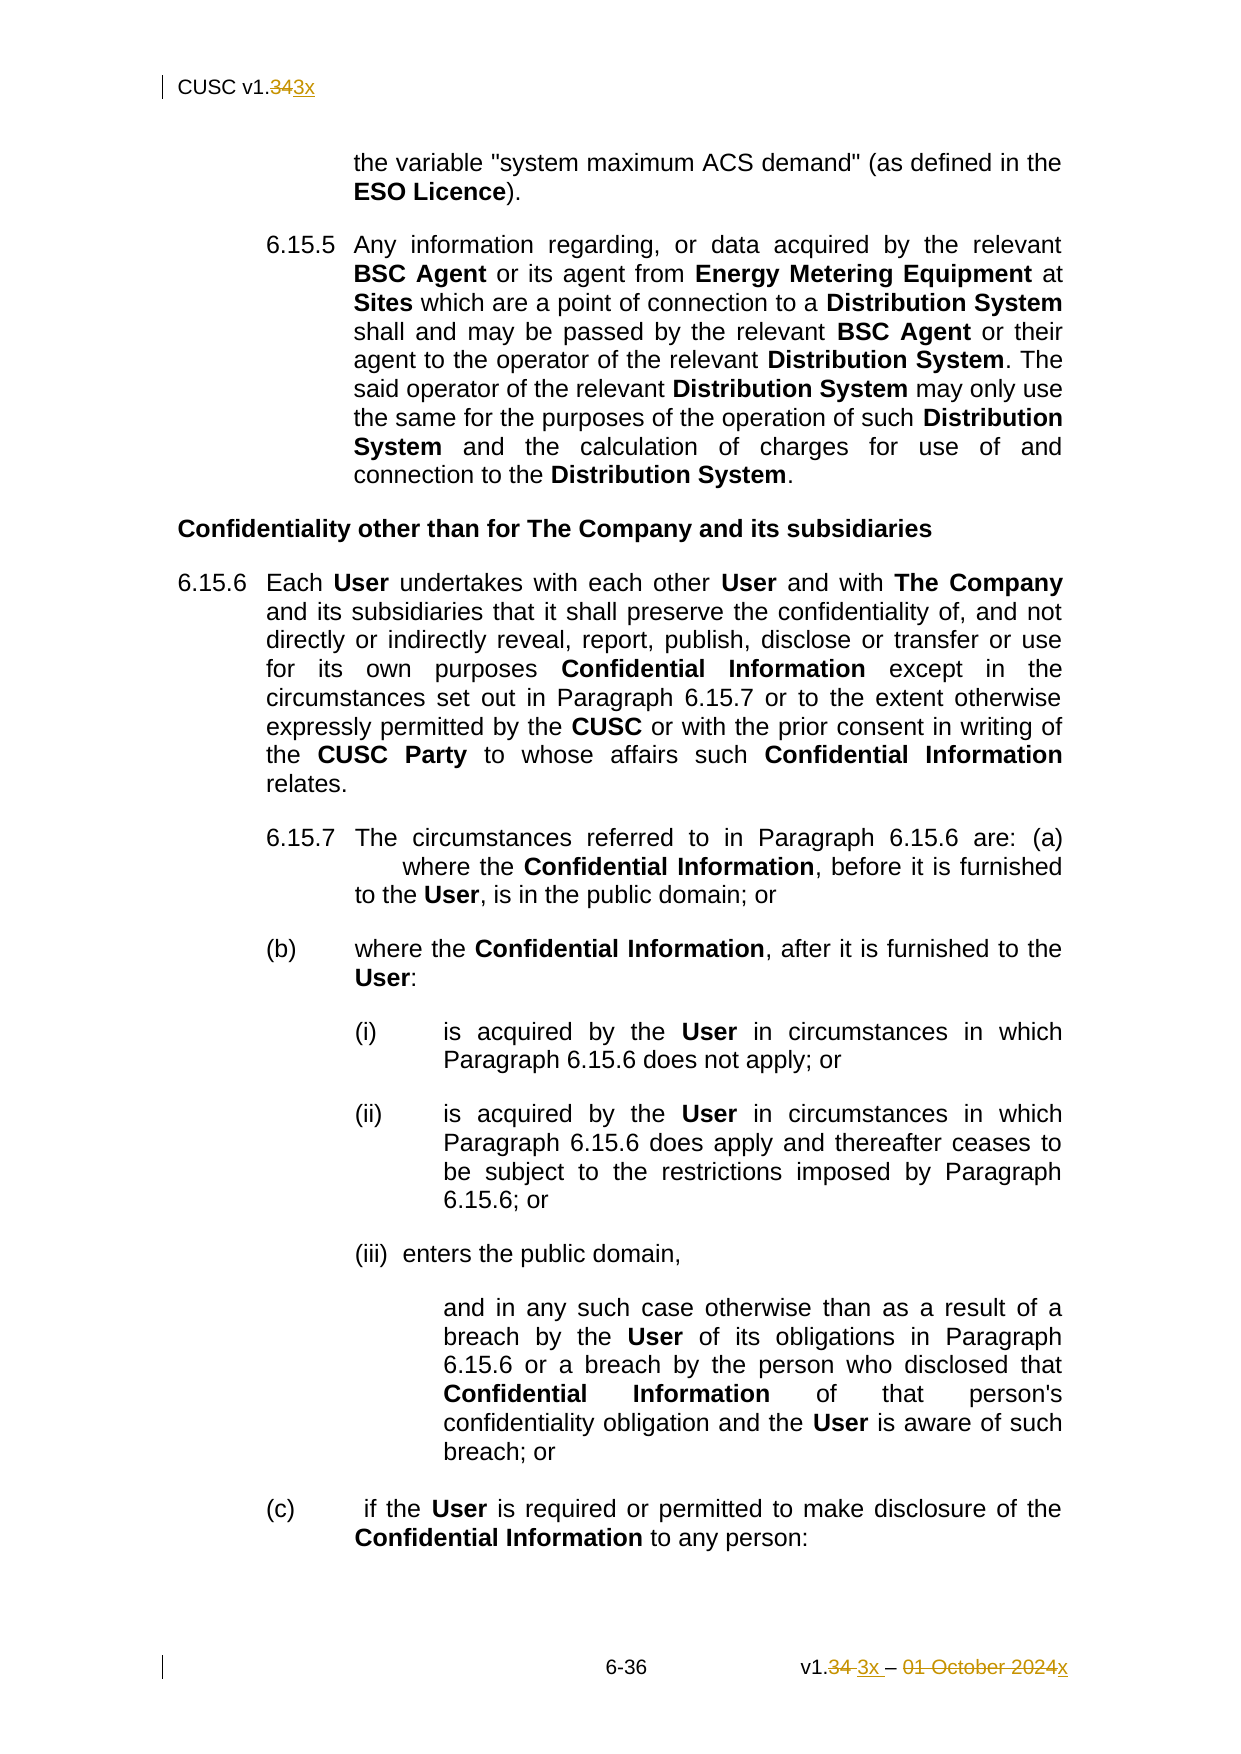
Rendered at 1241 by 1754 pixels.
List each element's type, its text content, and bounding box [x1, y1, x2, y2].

text 6.15.7 The circumstances referred to in Paragraph 6.15.6 are: (a) where the Confidential Information, before it is furnished to the User, is in the public domain; or [266, 823, 1063, 909]
text Confidentiality other than for The Company and its subsidiaries [177, 514, 1063, 543]
text (i) is acquired by the User in circumstances in which Paragraph 6.15.6 does not apply; or [354, 1016, 1063, 1074]
text (ii) is acquired by the User in circumstances in which Paragraph 6.15.6 does apply and thereafter ceases to be subject to the restrictions imposed by Paragraph 6.15.6; or [354, 1099, 1063, 1214]
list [266, 148, 1063, 205]
text (iii) enters the public domain, [266, 1239, 1063, 1268]
text 6.15.6 Each User undertakes with each other User and with The Company and its subsidiaries that it shall preserve the confidentiality of, and not directly or indirectly reveal, report, publish, disclose or transfer or use for its own purposes Confidential Information except in the circumstances set out in Paragraph 6.15.7 or to the extent otherwise expressly permitted by the CUSC or with the prior consent in writing of the CUSC Party to whose affairs such Confidential Information relates. [177, 568, 1063, 798]
text (b) where the Confidential Information, after it is furnished to the User: [266, 934, 1063, 991]
list Any information regarding, or data acquired by the relevant BSC Agent or its agent from Energy Metering Equipment at Sites which are a point of connection to a Distribution System shall and may be passed by the relevant BSC Agent or their agent to the operator of the relevant Distribution System. The said operator of the relevant Distribution System may only use the same for the purposes of the operation of such Distribution System and the calculation of charges for use of and connection to the Distribution System. [266, 230, 1063, 489]
text and in any such case otherwise than as a result of a breach by the User of its obligations in Paragraph 6.15.6 or a breach by the person who disclosed that Confidential Information of that person's confidentiality obligation and the User is aware of such breach; or [443, 1293, 1063, 1465]
text (c) if the User is required or permitted to make disclosure of the Confidential Information to any person: [266, 1494, 1063, 1551]
